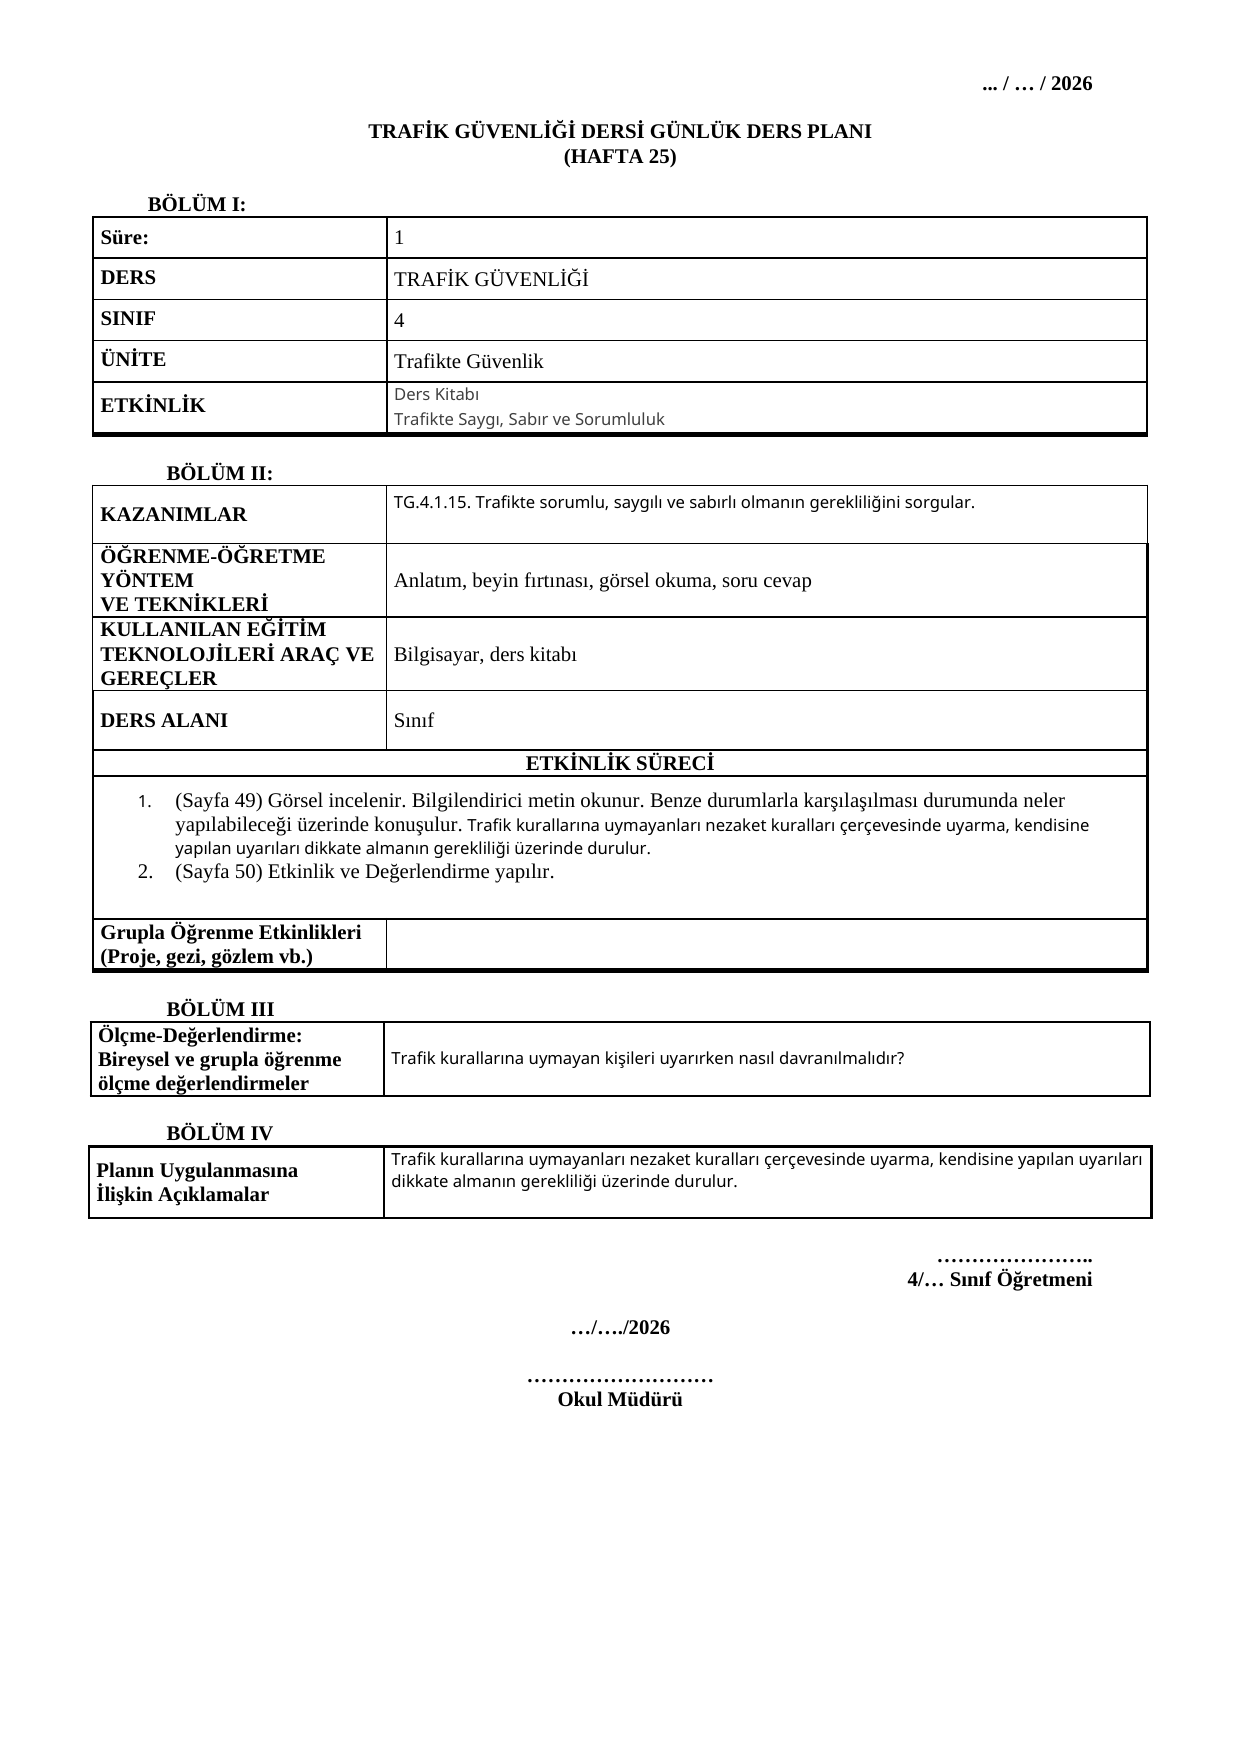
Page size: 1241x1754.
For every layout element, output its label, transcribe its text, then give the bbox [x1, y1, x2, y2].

text (HAFTA 25) [148, 143, 1092, 168]
text ………………….. [148, 1243, 1092, 1267]
text ……………………… [148, 1363, 1092, 1387]
text 4/… Sınıf Öğretmeni [148, 1267, 1092, 1291]
table_cell SINIF [94, 300, 386, 340]
table_header KAZANIMLAR [93, 486, 386, 543]
table_cell TRAFİK GÜVENLİĞİ [388, 259, 1146, 298]
table_cell Ders Kitabı Trafikte Saygı, Sabır ve Sorumluluk [388, 383, 1146, 432]
table_cell DERS [94, 259, 386, 298]
table_cell (Sayfa 49) Görsel incelenir. Bilgilendirici metin okunur. Benze durumlarla karşılaşılması durumunda neler yapılabileceği üzerinde konuşulur. Trafik kurallarına uymayanları nezaket kuralları çerçevesinde uyarma, kendisine yapılan uyarıları dikkate almanın gerekliliği üzerinde durulur. (Sayfa 50) Etkinlik ve Değerlendirme yapılır. [94, 777, 1146, 918]
text ... / … / 2026 [148, 71, 1092, 95]
table_cell DERS ALANI [94, 691, 386, 749]
table_cell Anlatım, beyin fırtınası, görsel okuma, soru cevap [387, 544, 1146, 616]
table_cell Trafikte Güvenlik [388, 341, 1146, 381]
table_header Trafik kurallarına uymayan kişileri uyarırken nasıl davranılmalıdır? [385, 1023, 1149, 1095]
text Okul Müdürü [148, 1387, 1092, 1411]
text TRAFİK GÜVENLİĞİ DERSİ GÜNLÜK DERS PLANI [148, 119, 1092, 143]
table_cell ÜNİTE [94, 341, 386, 381]
text BÖLÜM I: [148, 192, 1092, 216]
table_cell ETKİNLİK SÜRECİ [94, 751, 1146, 775]
table_cell Sınıf [387, 691, 1146, 749]
subtitle BÖLÜM III [148, 997, 1092, 1021]
table_cell Bilgisayar, ders kitabı [387, 618, 1146, 689]
table_header Planın Uygulanmasına İlişkin Açıklamalar [90, 1148, 383, 1217]
table_header TG.4.1.15. Trafikte sorumlu, saygılı ve sabırlı olmanın gerekliliğini sorgular. [387, 486, 1147, 543]
table_cell Grupla Öğrenme Etkinlikleri (Proje, gezi, gözlem vb.) [94, 920, 386, 968]
table_cell ETKİNLİK [94, 383, 386, 432]
text …/…./2026 [148, 1315, 1092, 1339]
table_header 1 [388, 218, 1146, 257]
table_header Ölçme-Değerlendirme: Bireysel ve grupla öğrenme ölçme değerlendirmeler [92, 1023, 383, 1095]
table_cell 4 [388, 300, 1146, 340]
table_cell KULLANILAN EĞİTİM TEKNOLOJİLERİ ARAÇ VE GEREÇLER [93, 618, 386, 689]
subtitle BÖLÜM IV [148, 1121, 1092, 1145]
text BÖLÜM II: [148, 461, 1092, 484]
table_cell [387, 920, 1146, 968]
table_cell ÖĞRENME-ÖĞRETME YÖNTEM VE TEKNİKLERİ [93, 544, 386, 616]
table_header Süre: [94, 218, 386, 257]
table_header Trafik kurallarına uymayanları nezaket kuralları çerçevesinde uyarma, kendisine yapılan uyarıları dikkate almanın gerekliliği üzerinde durulur. [385, 1148, 1150, 1217]
